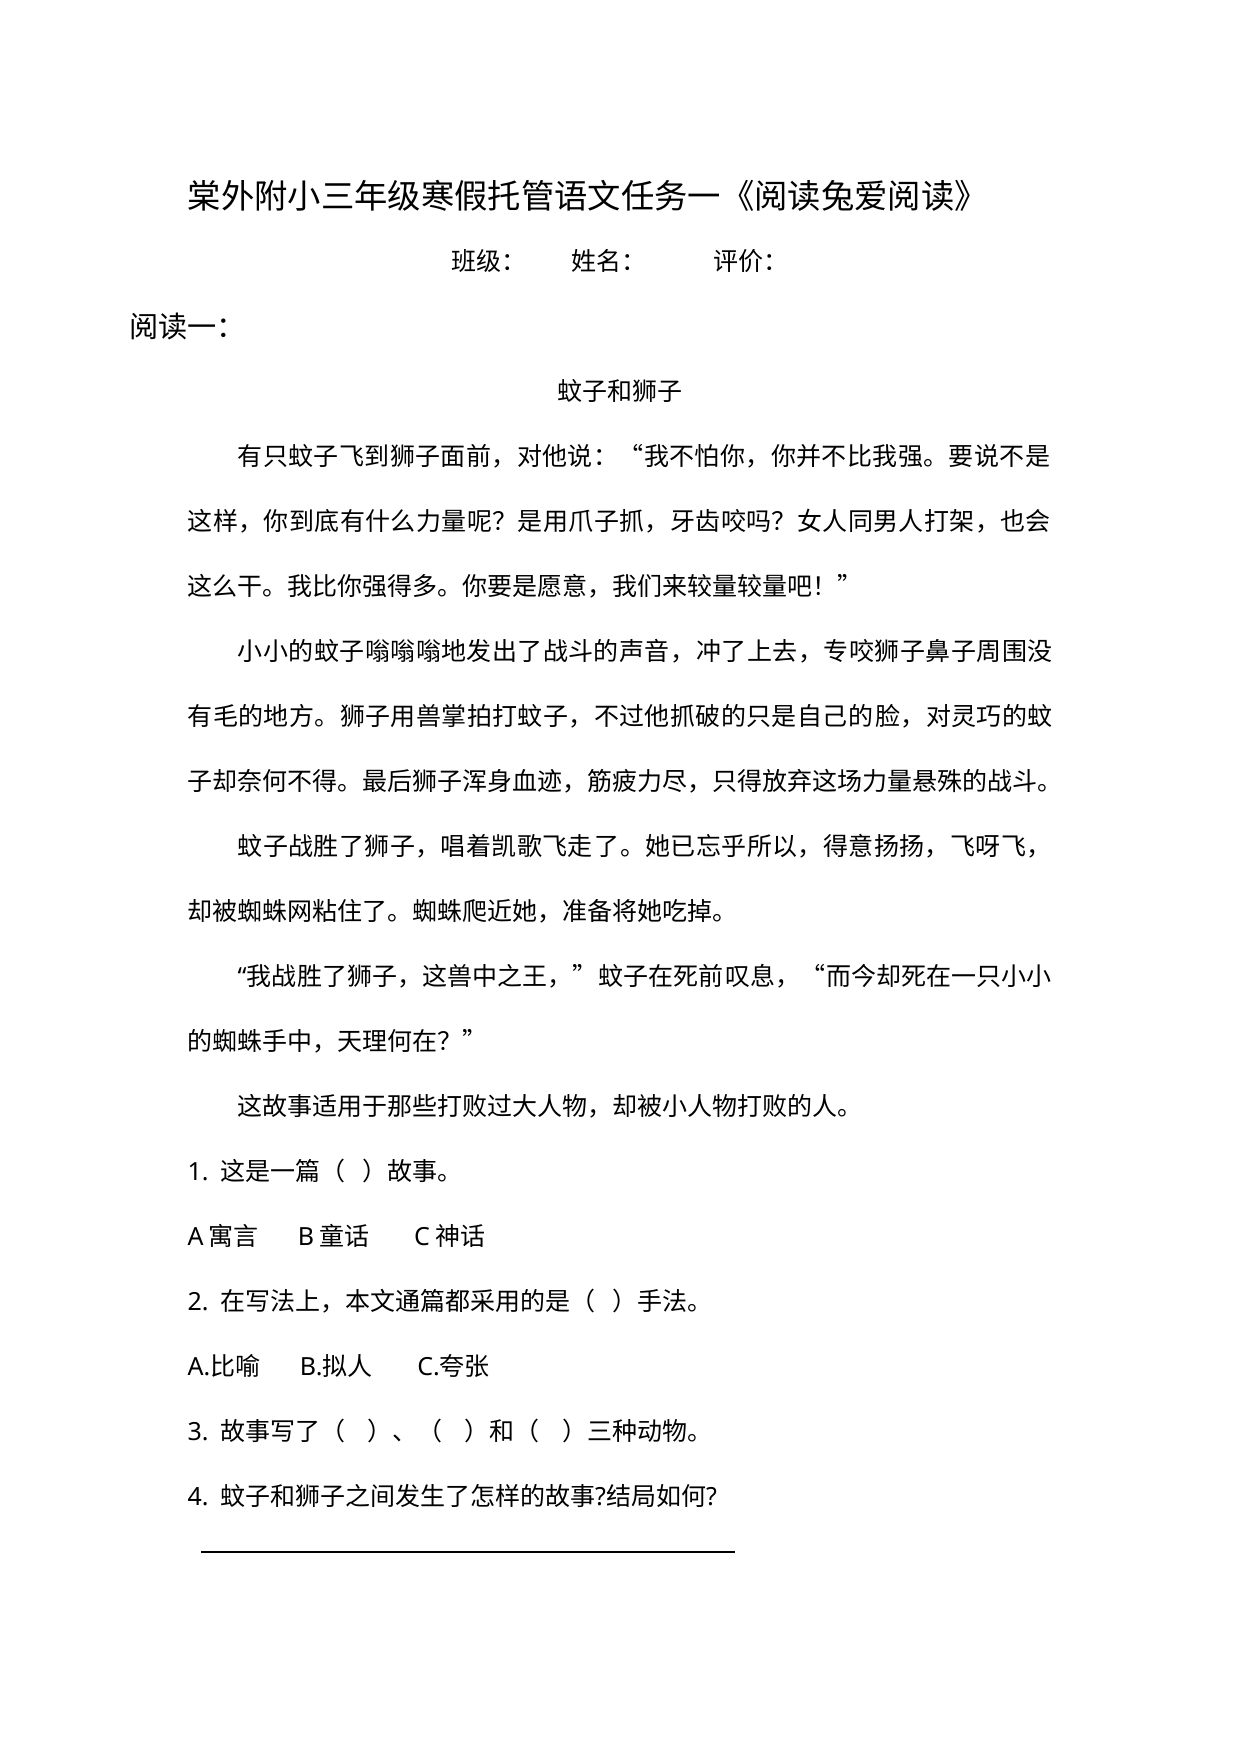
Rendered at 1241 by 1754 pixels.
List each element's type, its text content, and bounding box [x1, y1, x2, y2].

text “我战胜了狮子，这兽中之王，”蚊子在死前叹息，“而今却死在一只小小的蜘蛛手中，天理何在？” [187, 942, 1053, 1072]
text 这故事适用于那些打败过大人物，却被小人物打败的人。 [187, 1072, 1053, 1137]
list A.比喻 B.拟人 C.夸张 [187, 1332, 1053, 1397]
text 蚊子和狮子 [187, 357, 1053, 422]
list 蚊子和狮子之间发生了怎样的故事?结局如何? [187, 1462, 1053, 1527]
list 这是一篇（ ）故事。 [187, 1137, 1053, 1202]
text 班级： 姓名： 评价： [187, 227, 1053, 292]
list 故事写了（ ）、（ ）和（ ）三种动物。 [187, 1397, 1053, 1462]
text 有只蚊子飞到狮子面前，对他说：“我不怕你，你并不比我强。要说不是这样，你到底有什么力量呢？是用爪子抓，牙齿咬吗？女人同男人打架，也会这么干。我比你强得多。你要是愿意，我们来较量较量吧！” [187, 422, 1053, 617]
list 在写法上，本文通篇都采用的是（ ）手法。 [187, 1267, 1053, 1332]
text 小小的蚊子嗡嗡嗡地发出了战斗的声音，冲了上去，专咬狮子鼻子周围没有毛的地方。狮子用兽掌拍打蚊子，不过他抓破的只是自己的脸，对灵巧的蚊子却奈何不得。最后狮子浑身血迹，筋疲力尽，只得放弃这场力量悬殊的战斗。 [187, 617, 1053, 812]
list A寓言 B童话 C神话 [187, 1202, 1053, 1267]
text 阅读一： [129, 292, 1053, 357]
text 棠外附小三年级寒假托管语文任务一《阅读兔爱阅读》 [187, 162, 1053, 227]
text 蚊子战胜了狮子，唱着凯歌飞走了。她已忘乎所以，得意扬扬，飞呀飞，却被蜘蛛网粘住了。蜘蛛爬近她，准备将她吃掉。 [187, 812, 1053, 942]
